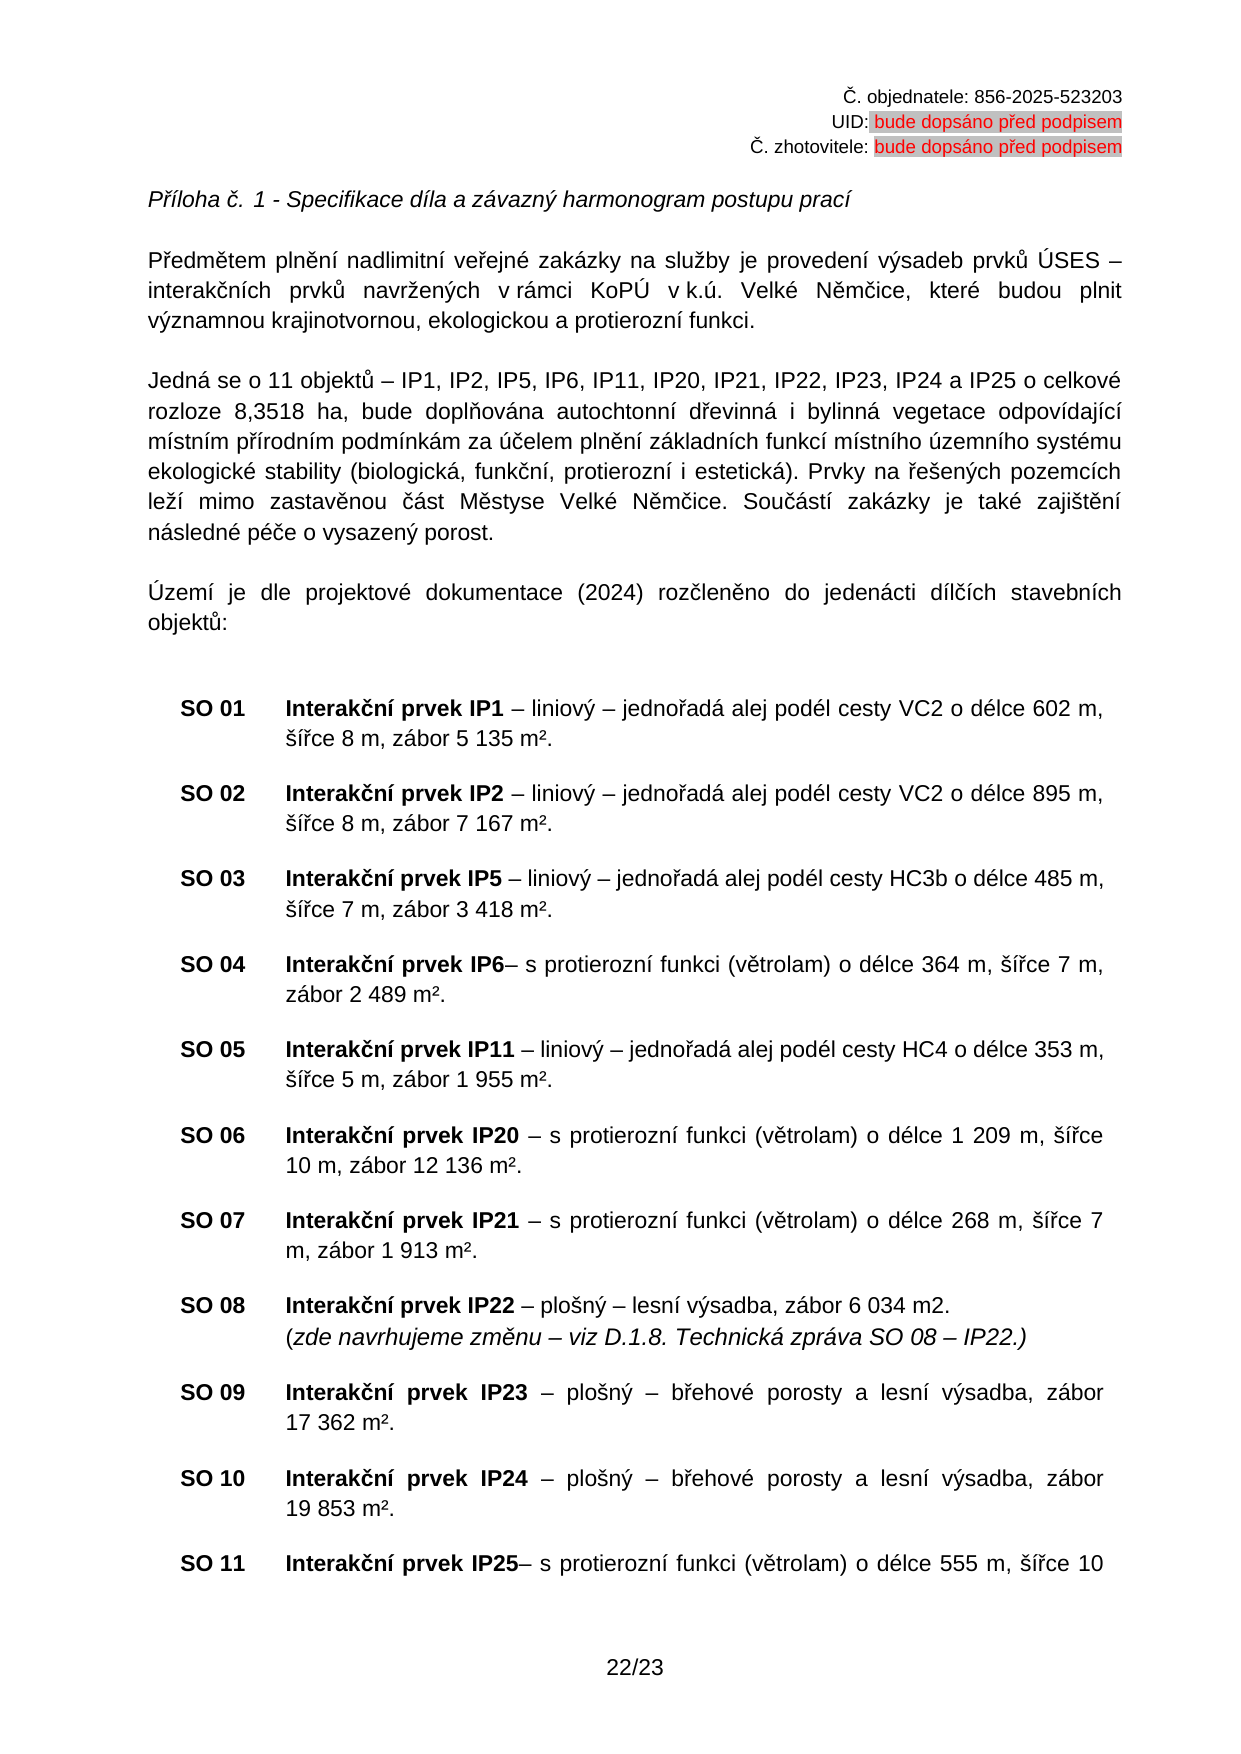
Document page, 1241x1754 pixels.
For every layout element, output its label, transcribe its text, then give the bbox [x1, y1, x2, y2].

table_cell Interakční prvek IP21 – s protierozní funkci (větrolam) o délce 268 m, šířce 7 m, zábor 1 913 m². [274, 1195, 1116, 1280]
table_cell SO 09 [169, 1367, 274, 1452]
table_cell SO 06 [169, 1109, 274, 1194]
table_cell Interakční prvek IP2 – liniový – jednořadá alej podél cesty VC2 o délce 895 m, šířce 8 m, zábor 7 167 m². [274, 768, 1116, 853]
table_cell Interakční prvek IP11 – liniový – jednořadá alej podél cesty HC4 o délce 353 m, šířce 5 m, zábor 1 955 m². [274, 1024, 1116, 1109]
table_cell Interakční prvek IP22 – plošný – lesní výsadba, zábor 6 034 m2. (zde navrhujeme změnu – viz D.1.8. Technická zpráva SO 08 – IP22.) [274, 1280, 1116, 1367]
table_cell Interakční prvek IP5 – liniový – jednořadá alej podél cesty HC3b o délce 485 m, šířce 7 m, zábor 3 418 m². [274, 853, 1116, 938]
table_cell Interakční prvek IP20 – s protierozní funkci (větrolam) o délce 1 209 m, šířce 10 m, zábor 12 136 m². [274, 1109, 1116, 1194]
text Předmětem plnění nadlimitní veřejné zakázky na služby je provedení výsadeb prvků ÚSES – interakčních prvků navržených v rámci KoPÚ v k.ú. Velké Němčice, které budou plnit významnou krajinotvornou, ekologickou a protierozní funkci. [148, 247, 1122, 333]
table_cell Interakční prvek IP24 – plošný – břehové porosty a lesní výsadba, zábor 19 853 m². [274, 1452, 1116, 1537]
table_header Interakční prvek IP1 – liniový – jednořadá alej podél cesty VC2 o délce 602 m, šířce 8 m, zábor 5 135 m². [274, 682, 1116, 767]
text Jedná se o 11 objektů – IP1, IP2, IP5, IP6, IP11, IP20, IP21, IP22, IP23, IP24 a IP25 o celkové rozloze 8,3518 ha, bude doplňována autochtonní dřevinná i bylinná vegetace odpovídající místním přírodním podmínkám za účelem plnění základních funkcí místního územního systému ekologické stability (biologická, funkční, protierozní i estetická). Prvky na řešených pozemcích leží mimo zastavěnou část Městyse Velké Němčice. Součástí zakázky je také zajištění následné péče o vysazený porost. [148, 367, 1122, 545]
table_cell SO 10 [169, 1452, 274, 1537]
table_cell Interakční prvek IP23 – plošný – břehové porosty a lesní výsadba, zábor 17 362 m². [274, 1367, 1116, 1452]
text Příloha č. 1 - Specifikace díla a závazný harmonogram postupu prací [148, 186, 1122, 213]
text Území je dle projektové dokumentace (2024) rozčleněno do jedenácti dílčích stavebních objektů: [148, 579, 1122, 636]
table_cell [274, 1538, 1116, 1593]
table_cell SO 05 [169, 1024, 274, 1109]
table_cell Interakční prvek IP6– s protierozní funkci (větrolam) o délce 364 m, šířce 7 m, zábor 2 489 m². [274, 938, 1116, 1024]
table_cell SO 02 [169, 768, 274, 853]
table_cell SO 04 [169, 938, 274, 1024]
table_cell SO 08 [169, 1280, 274, 1367]
table_cell SO 11 [169, 1538, 274, 1593]
table_cell SO 03 [169, 853, 274, 938]
table_cell SO 07 [169, 1195, 274, 1280]
table_header SO 01 [169, 682, 274, 767]
